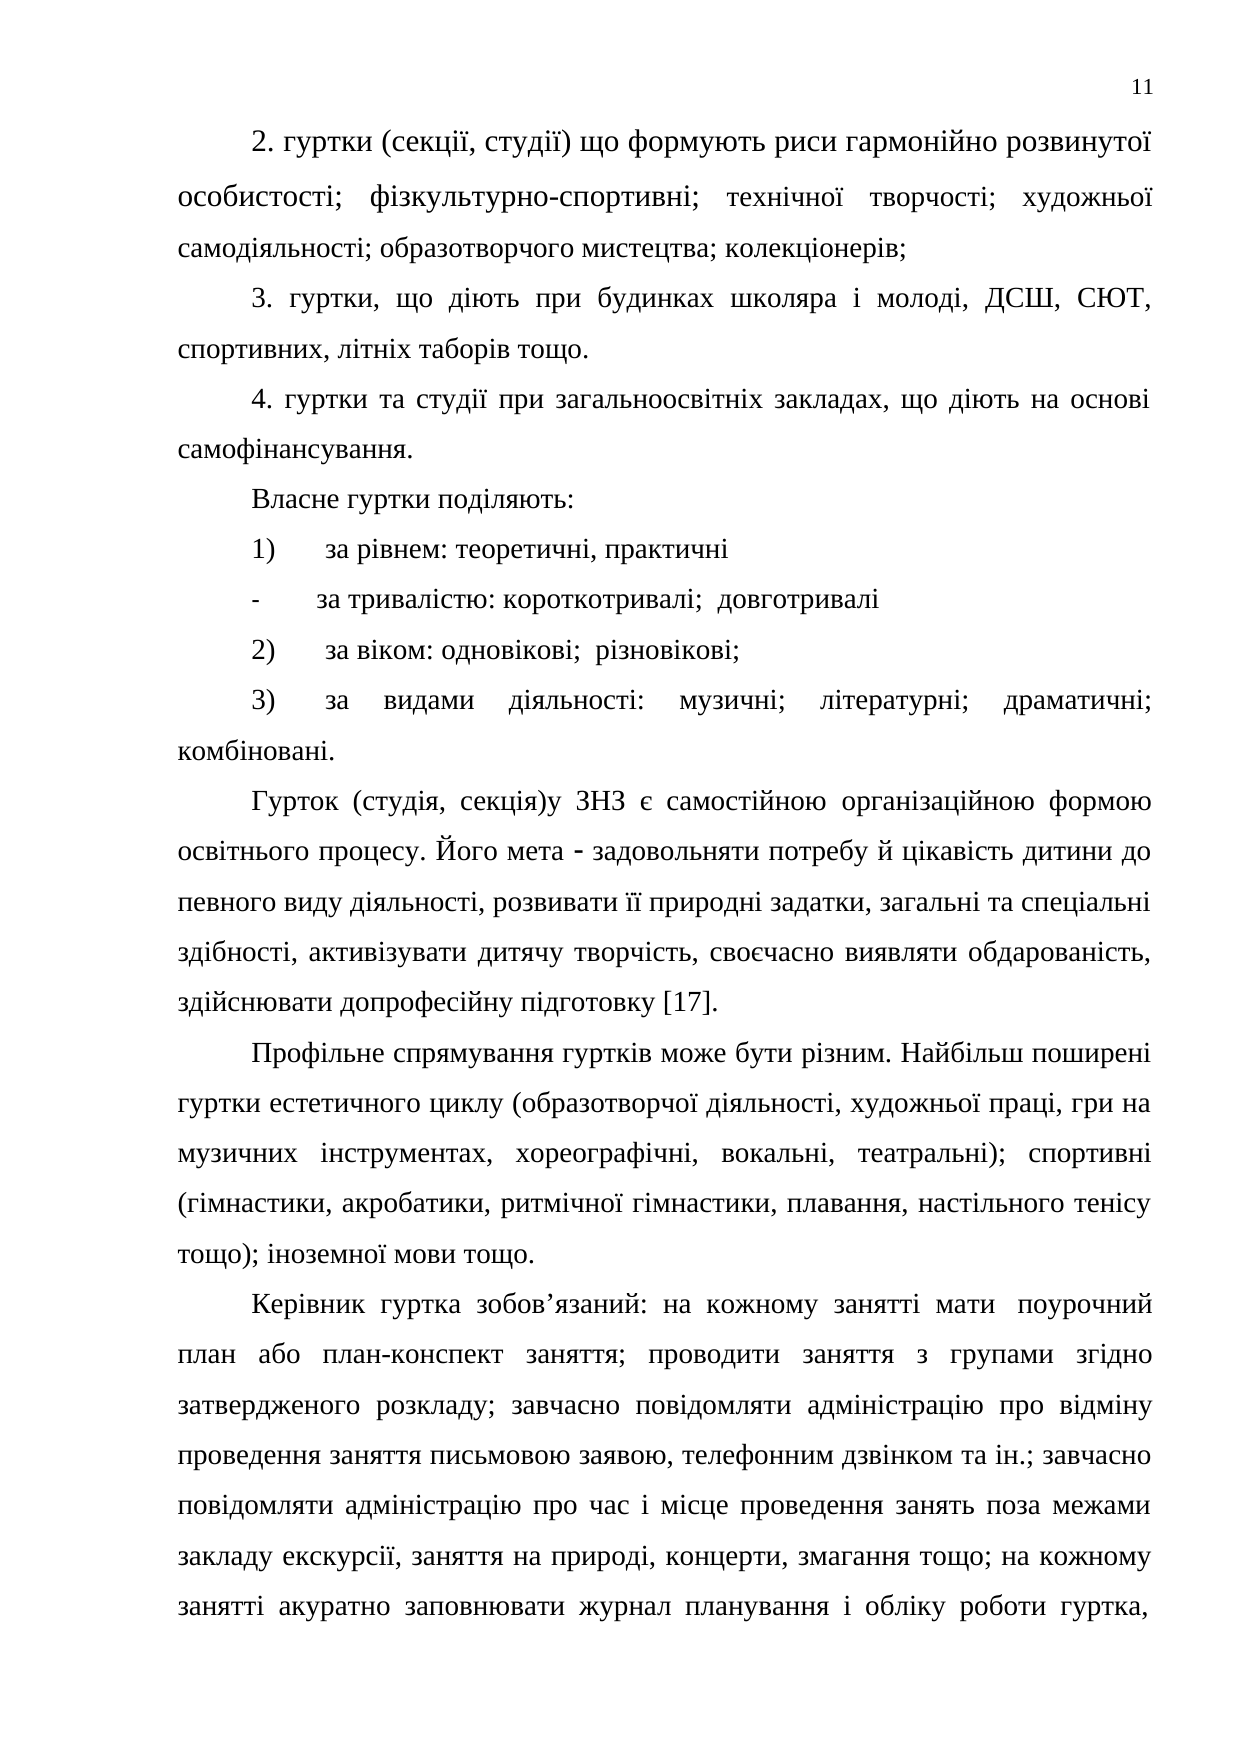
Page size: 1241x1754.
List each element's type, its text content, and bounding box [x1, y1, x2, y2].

list гуртки (секції, студії) що формують риси гармонійно розвинутої особистості; фізкультурно-спортивні; технічної творчості; художньої самодіяльності; образотворчого мистецтва; колекціонерів; [177, 123, 1152, 263]
list за видами діяльності: музичні; літературні; драматичні; комбіновані. [177, 682, 1152, 766]
text Профільне спрямування гуртків може бути різним. Найбільш поширені гуртки естетичного циклу (образотворчої діяльності, художньої праці, гри на музичних інструментах, хореографічні, вокальні, театральні); спортивні (гімнастики, акробатики, ритмічної гімнастики, плавання, настільного тенісу тощо); іноземної мови тощо. [177, 1035, 1152, 1269]
text Власне гуртки поділяють: [251, 482, 1184, 515]
list гуртки та студії при загальноосвітніх закладах, що діють на основі самофінансування. [177, 381, 1151, 465]
text Гурток (студія, секція)у ЗНЗ є самостійною організаційною формою освітнього процесу. Його мета  задовольняти потребу й цікавість дитини до певного виду діяльності, розвивати її природні задатки, загальні та спеціальні здібності, активізувати дитячу творчість, своєчасно виявляти обдарованість, здійснювати допрофесійну підготовку [17]. [177, 783, 1152, 1018]
list за віком: одновікові; різновікові; [251, 632, 1184, 666]
list за рівнем: теоретичні, практичні [251, 531, 1184, 565]
text Керівник гуртка зобов’язаний: на кожному занятті мати поурочний план або план-конспект заняття; проводити заняття з групами згідно затвердженого розкладу; завчасно повідомляти адміністрацію про відміну проведення заняття письмовою заявою, телефонним дзвінком та ін.; завчасно повідомляти адміністрацію про час і місце проведення занять поза межами закладу екскурсії, заняття на природі, концерти, змагання тощо; на кожному занятті акуратно заповнювати журнал планування і обліку роботи гуртка, [177, 1286, 1152, 1622]
list гуртки, що діють при будинках школяра і молоді, ДСШ, СЮТ, спортивних, літніх таборів тощо. [177, 280, 1151, 364]
text - за тривалістю: короткотривалі; довготривалі [251, 582, 1184, 615]
